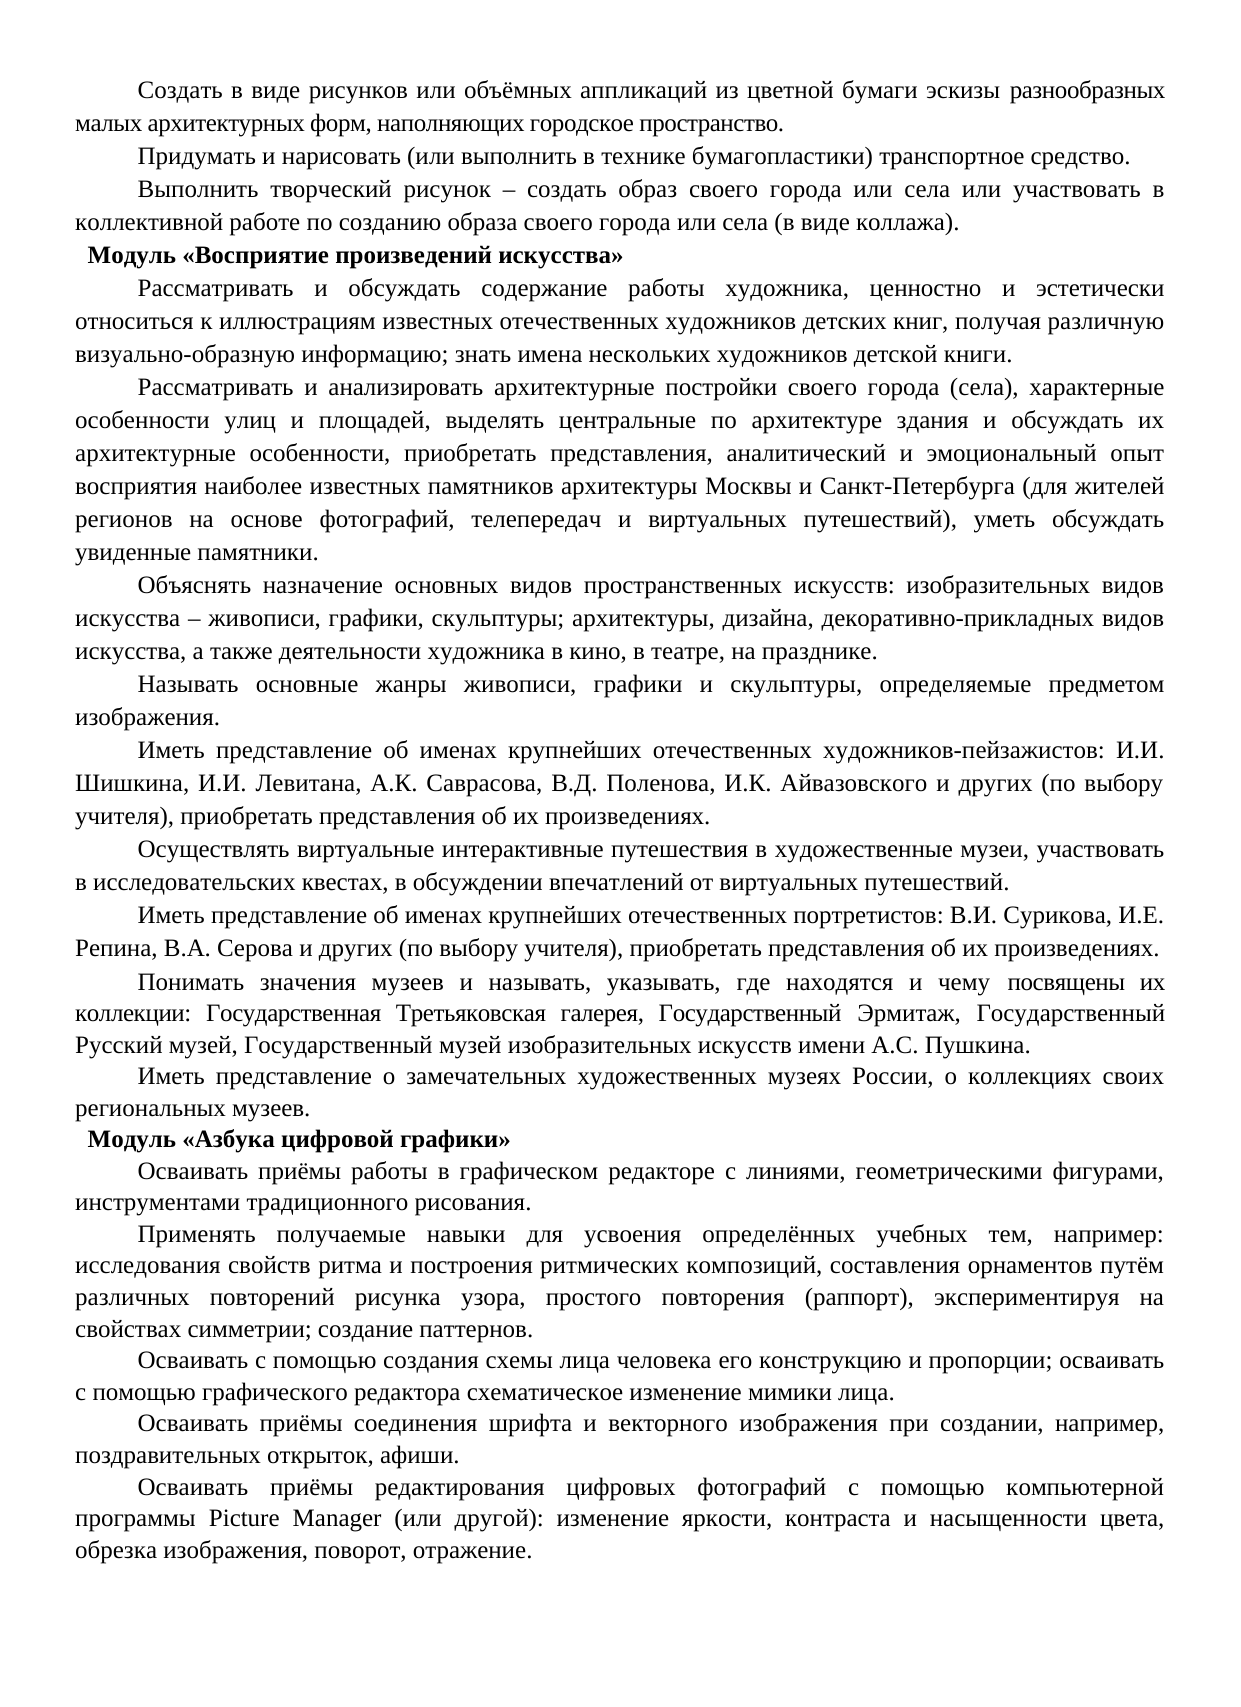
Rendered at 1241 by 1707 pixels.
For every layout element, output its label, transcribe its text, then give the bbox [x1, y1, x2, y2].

text Модуль «Восприятие произведений искусства» [87, 240, 1165, 269]
text Рассматривать и анализировать архитектурные постройки своего города (села), характерные особенности улиц и площадей, выделять центральные по архитектуре здания и обсуждать их архитектурные особенности, приобретать представления, аналитический и эмоциональный опыт восприятия наиболее известных памятников архитектуры Москвы и Санкт-Петербурга (для жителей регионов на основе фотографий, телепередач и виртуальных путешествий), уметь обсуждать увиденные памятники. [75, 372, 1165, 566]
text Осваивать с помощью создания схемы лица человека его конструкцию и пропорции; осваивать с помощью графического редактора схематическое изменение мимики лица. [75, 1345, 1165, 1406]
text Создать в виде рисунков или объёмных аппликаций из цветной бумаги эскизы разнообразных малых архитектурных форм, наполняющих городское пространство. [75, 75, 1165, 137]
text Выполнить творческий рисунок – создать образ своего города или села или участвовать в коллективной работе по созданию образа своего города или села (в виде коллажа). [75, 174, 1165, 236]
text Осваивать приёмы редактирования цифровых фотографий с помощью компьютерной программы Picture Manager (или другой): изменение яркости, контраста и насыщенности цвета, обрезка изображения, поворот, отражение. [75, 1472, 1165, 1563]
text Объяснять назначение основных видов пространственных искусств: изобразительных видов искусства – живописи, графики, скульптуры; архитектуры, дизайна, декоративно-прикладных видов искусства, а также деятельности художника в кино, в театре, на празднике. [75, 570, 1165, 665]
text Применять получаемые навыки для усвоения определённых учебных тем, например: исследования свойств ритма и построения ритмических композиций, составления орнаментов путём различных повторений рисунка узора, простого повторения (раппорт), экспериментируя на свойствах симметрии; создание паттернов. [75, 1219, 1165, 1342]
text Осваивать приёмы работы в графическом редакторе с линиями, геометрическими фигурами, инструментами традиционного рисования. [75, 1156, 1165, 1216]
text Рассматривать и обсуждать содержание работы художника, ценностно и эстетически относиться к иллюстрациям известных отечественных художников детских книг, получая различную визуально-образную информацию; знать имена нескольких художников детской книги. [75, 273, 1165, 368]
text Иметь представление об именах крупнейших отечественных портретистов: В.И. Сурикова, И.Е. Репина, В.А. Серова и других (по выбору учителя), приобретать представления об их произведениях. [75, 901, 1165, 962]
text Иметь представление об именах крупнейших отечественных художников-пейзажистов: И.И. Шишкина, И.И. Левитана, А.К. Саврасова, В.Д. Поленова, И.К. Айвазовского и других (по выбору учителя), приобретать представления об их произведениях. [75, 735, 1165, 830]
text Модуль «Азбука цифровой графики» [87, 1124, 1165, 1153]
text Осуществлять виртуальные интерактивные путешествия в художественные музеи, участвовать в исследовательских квестах, в обсуждении впечатлений от виртуальных путешествий. [75, 834, 1165, 896]
text Называть основные жанры живописи, графики и скульптуры, определяемые предметом изображения. [75, 669, 1165, 731]
text Осваивать приёмы соединения шрифта и векторного изображения при создании, например, поздравительных открыток, афиши. [75, 1408, 1165, 1469]
text Придумать и нарисовать (или выполнить в технике бумагопластики) транспортное средство. [75, 141, 1165, 170]
text Иметь представление о замечательных художественных музеях России, о коллекциях своих региональных музеев. [75, 1061, 1165, 1122]
text Понимать значения музеев и называть, указывать, где находятся и чему посвящены их коллекции: Государственная Третьяковская галерея, Государственный Эрмитаж, Государственный Русский музей, Государственный музей изобразительных искусств имени А.С. Пушкина. [75, 967, 1165, 1058]
